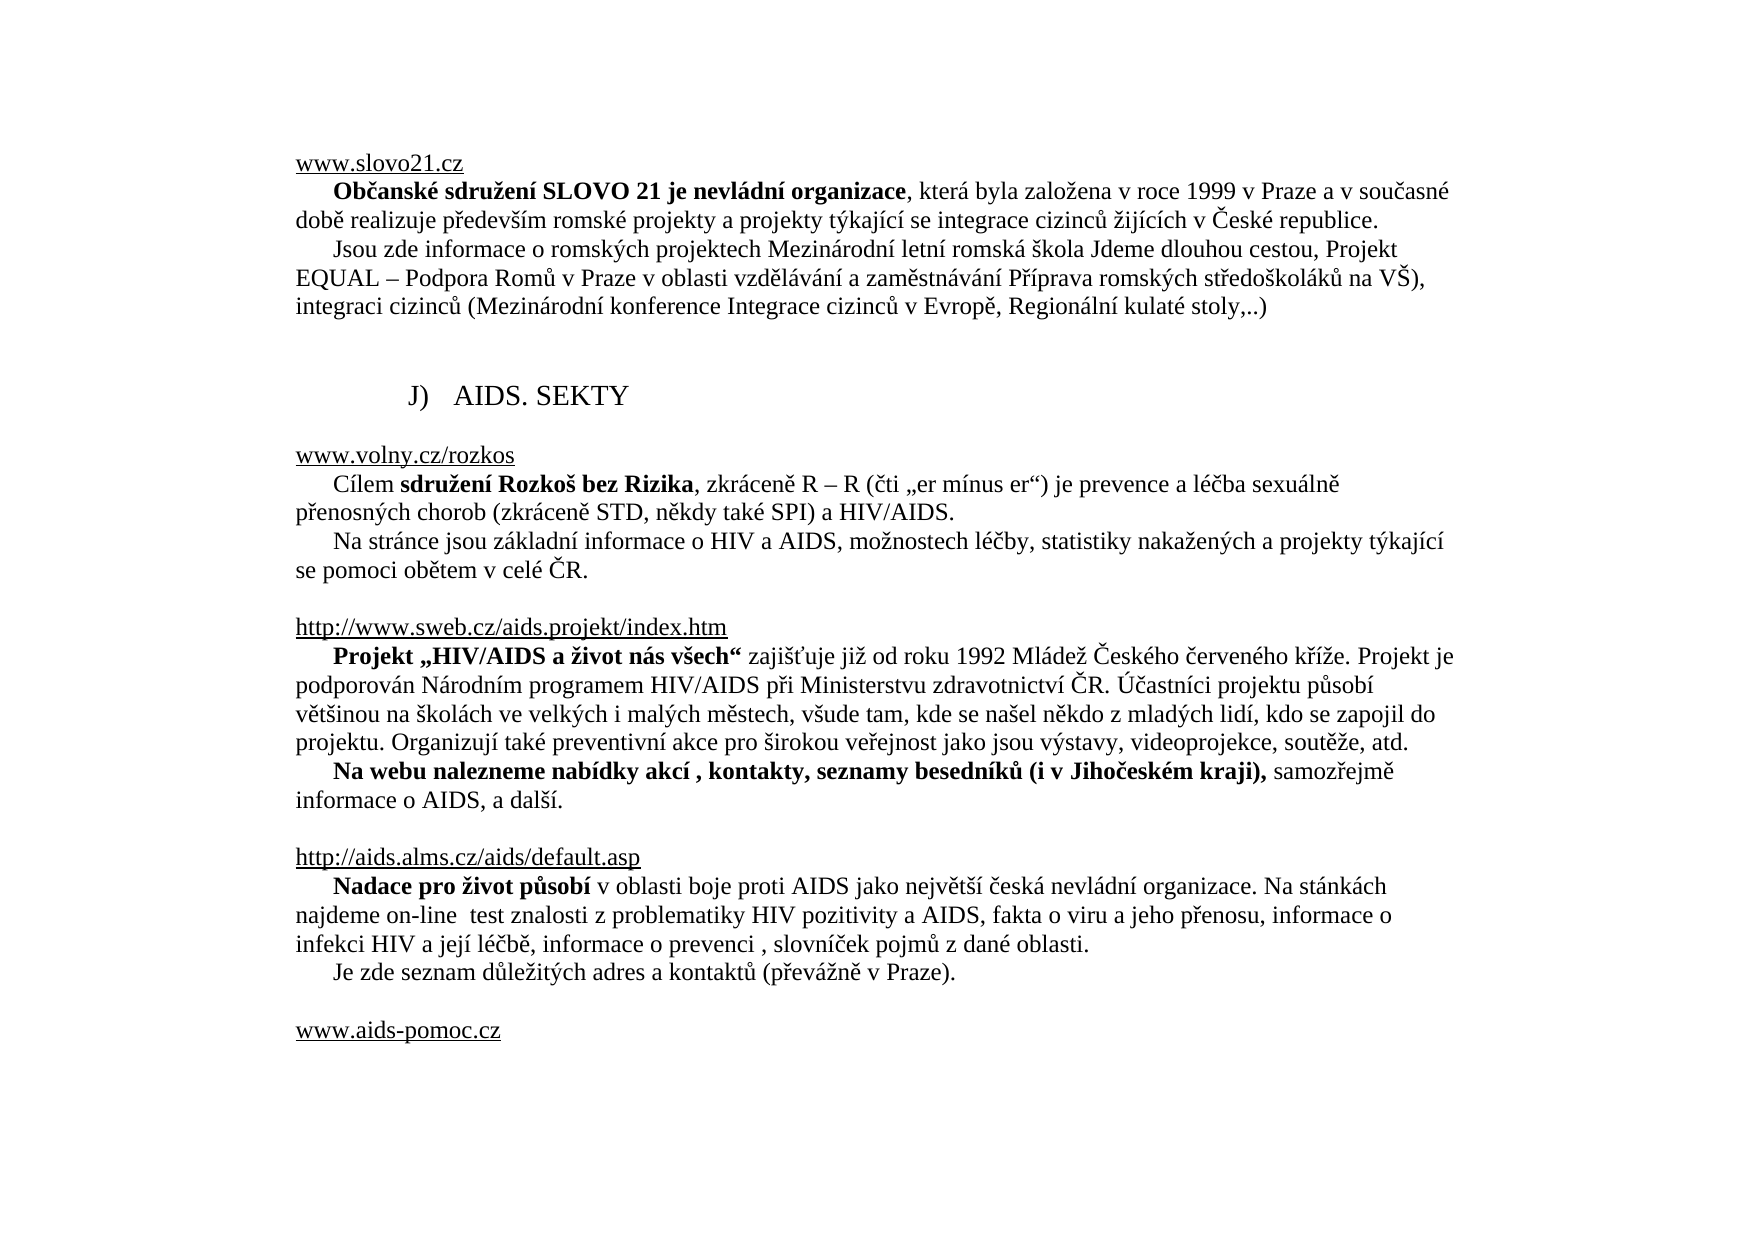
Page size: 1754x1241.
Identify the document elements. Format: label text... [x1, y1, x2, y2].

text Je zde seznam důležitých adres a kontaktů (převážně v Praze). [295, 957, 1459, 986]
text Nadace pro život působí v oblasti boje proti AIDS jako největší česká nevládní organizace. Na stánkách najdeme on-line test znalosti z problematiky HIV pozitivity a AIDS, fakta o viru a jeho přenosu, informace o infekci HIV a její léčbě, informace o prevenci , slovníček pojmů z dané oblasti. [295, 871, 1459, 957]
text www.volny.cz/rozkos [295, 440, 1459, 469]
text http://aids.alms.cz/aids/default.asp [295, 842, 1459, 871]
text Na stránce jsou základní informace o HIV a AIDS, možnostech léčby, statistiky nakažených a projekty týkající se pomoci obětem v celé ČR. [295, 526, 1459, 584]
text Občanské sdružení SLOVO 21 je nevládní organizace, která byla založena v roce 1999 v Praze a v současné době realizuje především romské projekty a projekty týkající se integrace cizinců žijících v České republice. [295, 176, 1459, 234]
text http://www.sweb.cz/aids.projekt/index.htm [295, 612, 1459, 641]
text Na webu nalezneme nabídky akcí , kontakty, seznamy besedníků (i v Jihočeském kraji), samozřejmě informace o AIDS, a další. [295, 756, 1459, 814]
text Projekt „HIV/AIDS a život nás všech“ zajišťuje již od roku 1992 Mládež Českého červeného kříže. Projekt je podporován Národním programem HIV/AIDS při Ministerstvu zdravotnictví ČR. Účastníci projektu působí většinou na školách ve velkých i malých městech, všude tam, kde se našel někdo z mladých lidí, kdo se zapojil do projektu. Organizují také preventivní akce pro širokou veřejnost jako jsou výstavy, videoprojekce, soutěže, atd. [295, 641, 1459, 756]
text www.slovo21.cz [295, 148, 1459, 176]
text www.aids-pomoc.cz [295, 1015, 1459, 1044]
text Jsou zde informace o romských projektech Mezinárodní letní romská škola Jdeme dlouhou cestou, Projekt EQUAL – Podpora Romů v Praze v oblasti vzdělávání a zaměstnávání Příprava romských středoškoláků na VŠ), integraci cizinců (Mezinárodní konference Integrace cizinců v Evropě, Regionální kulaté stoly,..) [295, 234, 1459, 320]
text Cílem sdružení Rozkoš bez Rizika, zkráceně R – R (čti „er mínus er“) je prevence a léčba sexuálně přenosných chorob (zkráceně STD, někdy také SPI) a HIV/AIDS. [295, 469, 1459, 526]
list AIDS. SEKTY [408, 378, 1459, 411]
